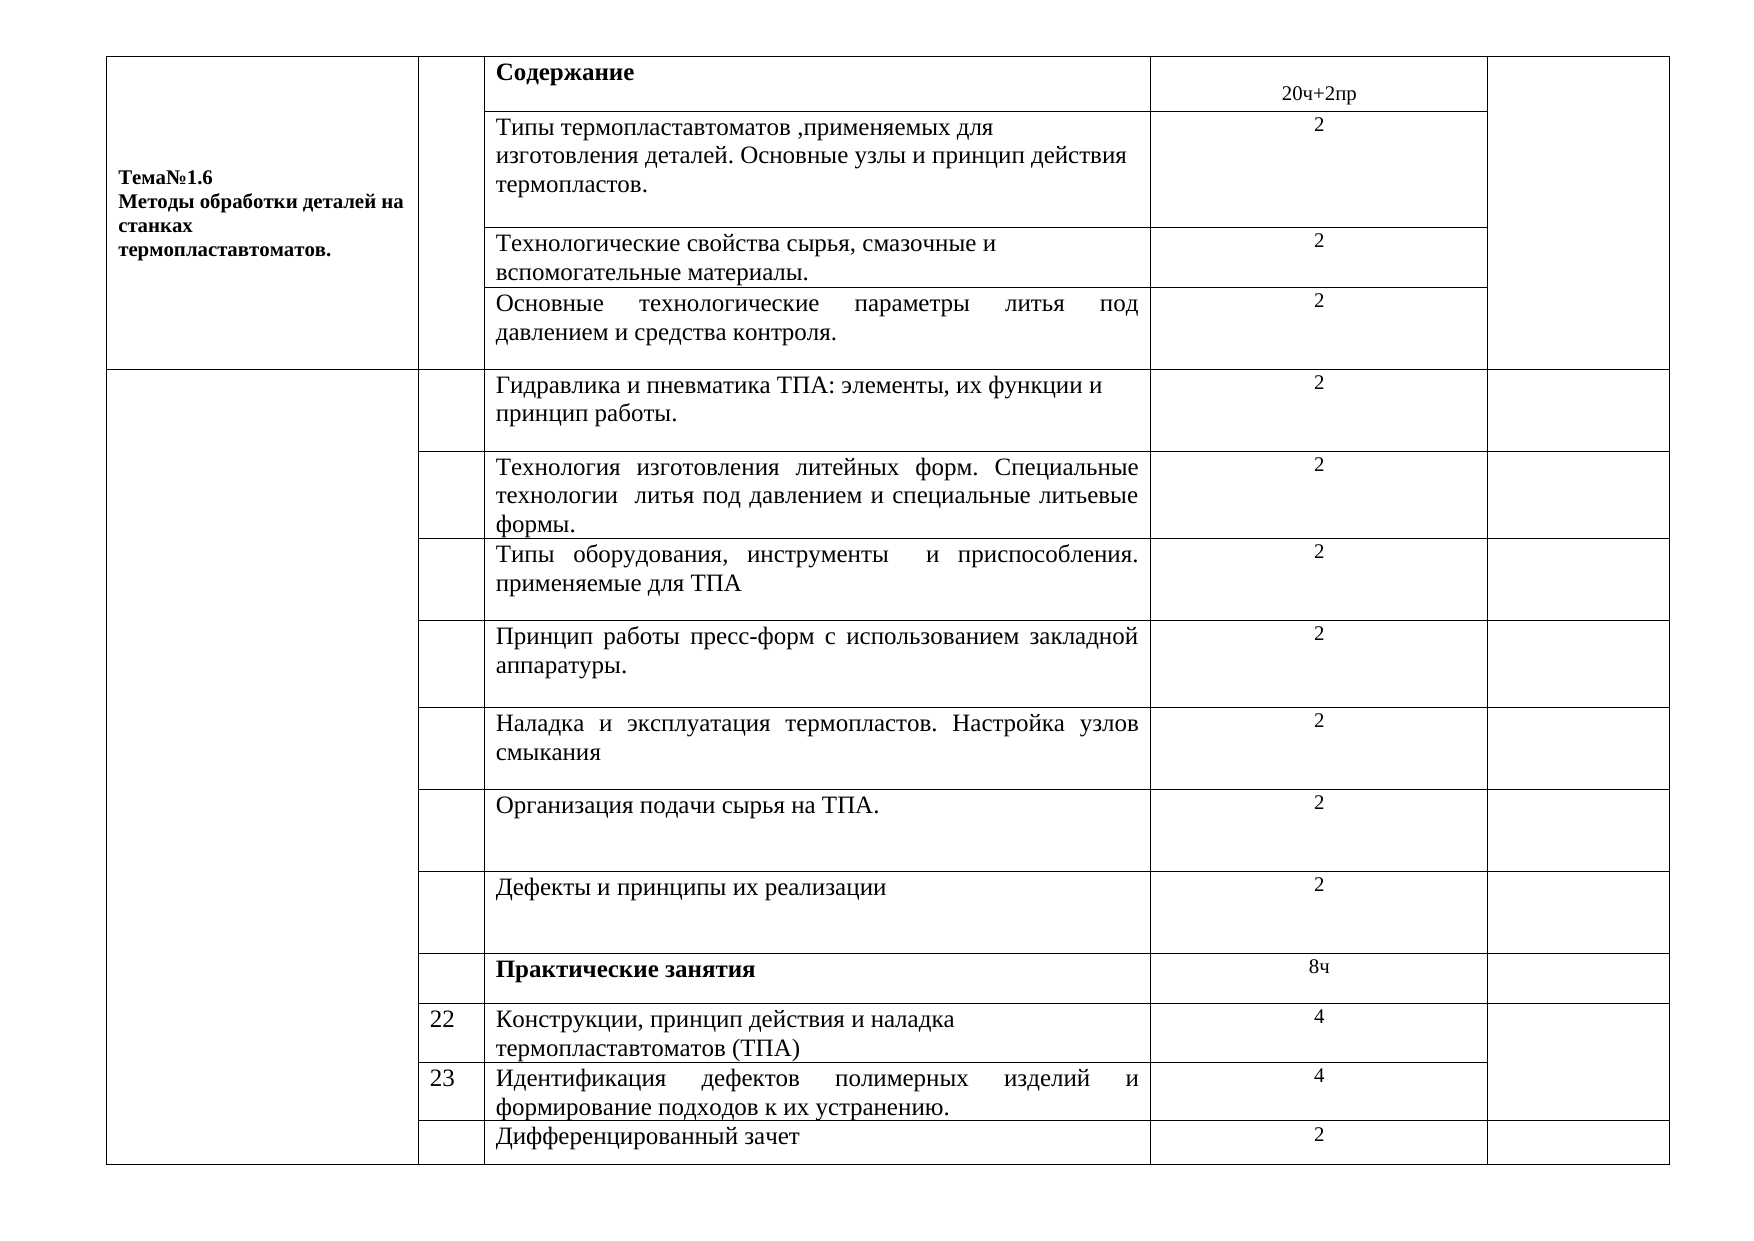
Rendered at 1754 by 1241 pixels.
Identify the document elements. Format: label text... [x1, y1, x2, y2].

table_cell Типы термопластавтоматов ,применяемых для изготовления деталей. Основные узлы и принцип действия термопластов. [485, 112, 1150, 227]
table_cell Идентификация дефектов полимерных изделий и формирование подходов к их устранению. [485, 1063, 1150, 1120]
table_cell Принцип работы пресс-форм с использованием закладной аппаратуры. [485, 621, 1150, 707]
table_cell Тема№1.6 Методы обработки деталей на станках термопластавтоматов. [107, 57, 418, 369]
table_cell 2 [1151, 370, 1487, 451]
table_cell Технология изготовления литейных форм. Специальные технологии литья под давлением и специальные литьевые формы. [485, 452, 1150, 538]
table_cell [107, 370, 418, 1164]
table_cell 2 [1151, 228, 1487, 287]
table_cell 2 [1151, 112, 1487, 227]
table_cell [1488, 872, 1669, 953]
table_cell [419, 872, 484, 953]
table_cell [1488, 1121, 1669, 1164]
table_cell Дефекты и принципы их реализации [485, 872, 1150, 953]
table_cell Типы оборудования, инструменты и приспособления. применяемые для ТПА [485, 539, 1150, 620]
table_cell Основные технологические параметры литья под давлением и средства контроля. [485, 288, 1150, 369]
table_cell [419, 621, 484, 707]
table_cell [1488, 790, 1669, 871]
table_cell 2 [1151, 452, 1487, 538]
table_cell 23 [419, 1063, 484, 1120]
table_cell [419, 539, 484, 620]
table_cell [1488, 452, 1669, 538]
table_cell Организация подачи сырья на ТПА. [485, 790, 1150, 871]
table_cell [419, 790, 484, 871]
table_cell Практические занятия [485, 954, 1150, 1003]
table_cell 2 [1151, 872, 1487, 953]
table_cell 4 [1151, 1063, 1487, 1120]
table_cell Конструкции, принцип действия и наладка термопластавтоматов (ТПА) [485, 1004, 1150, 1062]
table_cell [1488, 708, 1669, 789]
table_cell [1488, 57, 1669, 369]
table_cell 2 [1151, 708, 1487, 789]
table_cell 2 [1151, 790, 1487, 871]
table_cell Гидравлика и пневматика ТПА: элементы, их функции и принцип работы. [485, 370, 1150, 451]
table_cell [485, 1121, 1150, 1164]
table_cell 20ч+2пр [1151, 57, 1487, 111]
table_cell [419, 1121, 484, 1164]
table_cell [419, 370, 484, 451]
table_cell Содержание [485, 57, 1150, 111]
table_cell 2 [1151, 539, 1487, 620]
table_cell [1488, 370, 1669, 451]
table_cell [1488, 1004, 1669, 1120]
table_cell [1488, 539, 1669, 620]
table_cell Наладка и эксплуатация термопластов. Настройка узлов смыкания [485, 708, 1150, 789]
table_cell [1488, 954, 1669, 1003]
table_cell 2 [1151, 621, 1487, 707]
table_cell [1488, 621, 1669, 707]
table_cell 4 [1151, 1004, 1487, 1062]
table_cell 22 [419, 1004, 484, 1062]
table_cell [419, 954, 484, 1003]
table_cell 2 [1151, 288, 1487, 369]
table_cell [419, 452, 484, 538]
table_cell 8ч [1151, 954, 1487, 1003]
table_cell [419, 57, 484, 369]
table_cell [419, 708, 484, 789]
table_cell 2 [1151, 1121, 1487, 1164]
table_cell Технологические свойства сырья, смазочные и вспомогательные материалы. [485, 228, 1150, 287]
